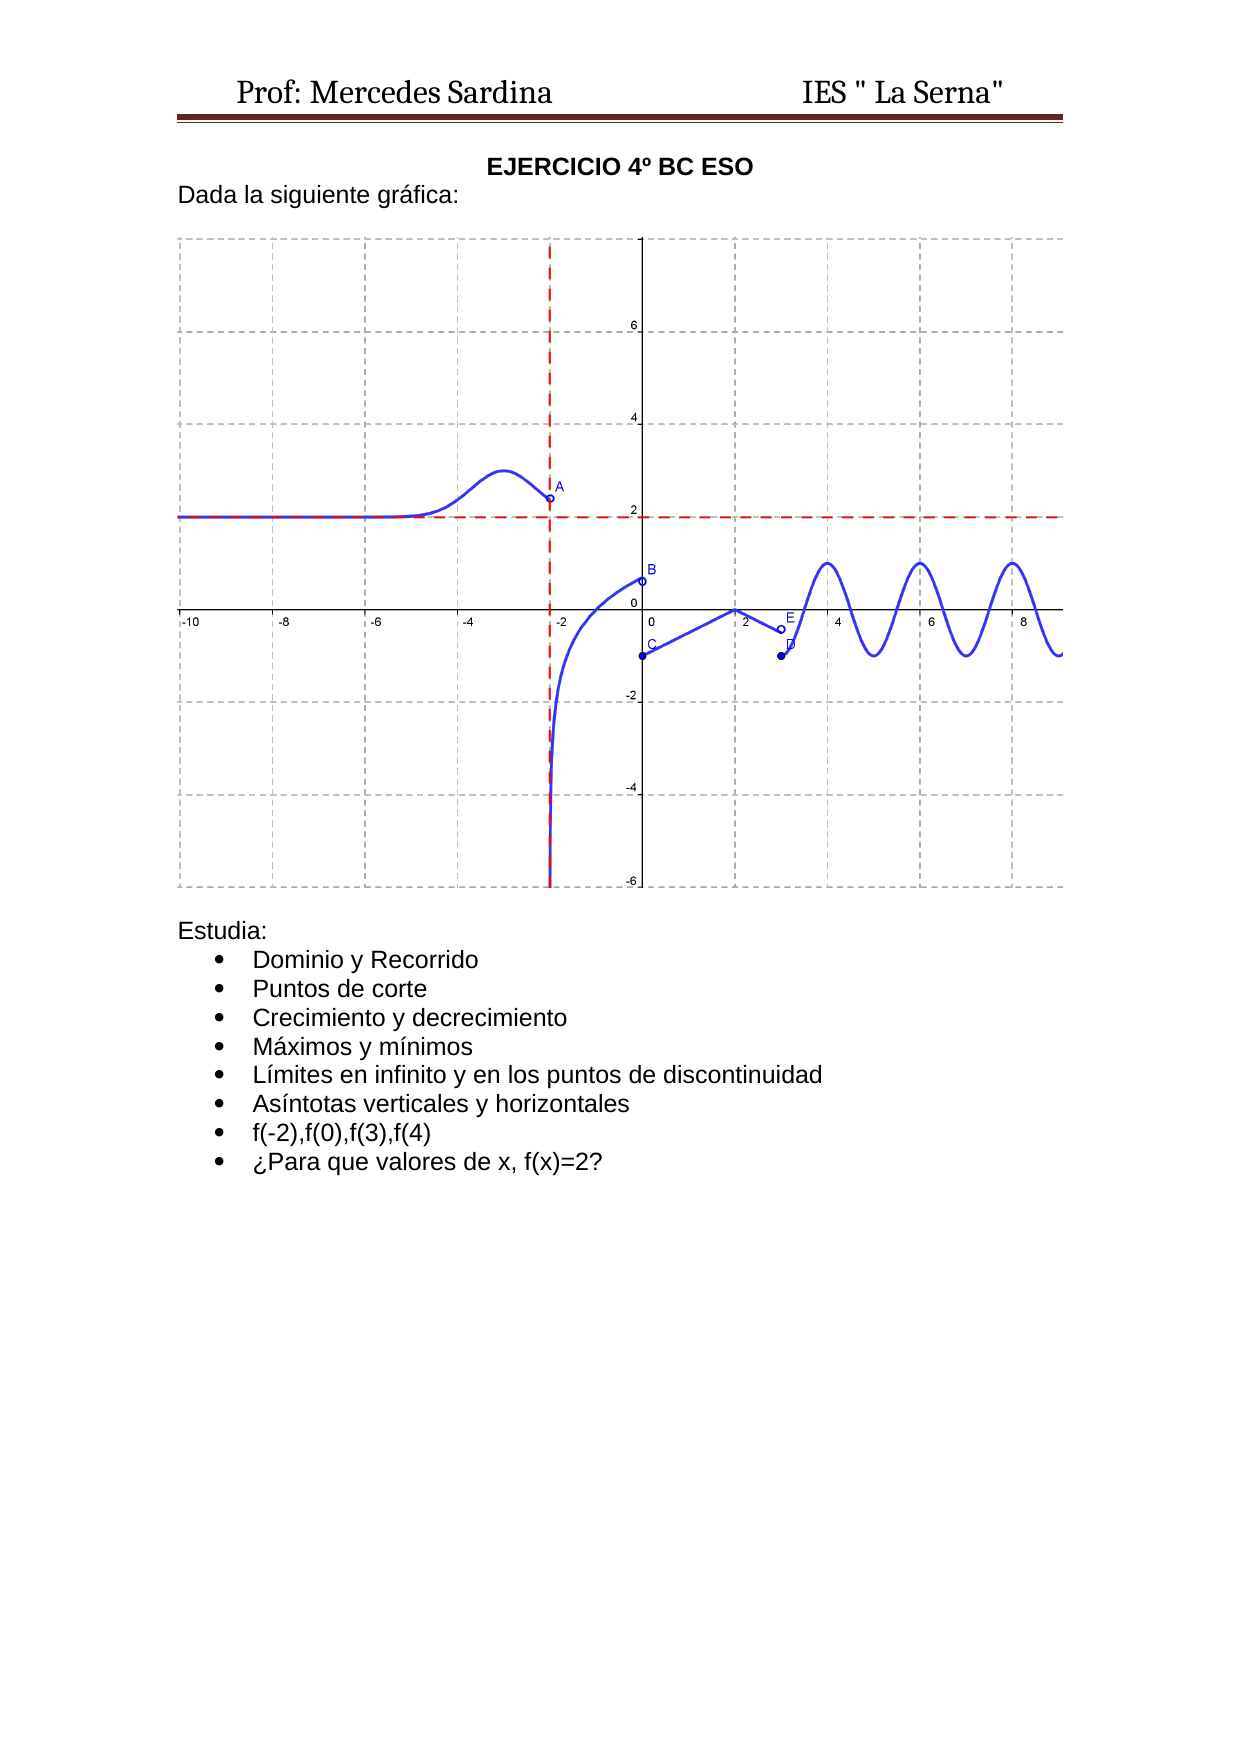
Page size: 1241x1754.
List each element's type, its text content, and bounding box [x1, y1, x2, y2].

list Crecimiento y decrecimiento [215, 1003, 1063, 1031]
list Máximos y mínimos [215, 1031, 1063, 1060]
picture [177, 237, 1063, 888]
list ¿Para que valores de x, f(x)=2? [215, 1147, 1063, 1176]
list Asíntotas verticales y horizontales [215, 1089, 1063, 1118]
text Estudia: [177, 916, 1063, 945]
text EJERCICIO 4º BC ESO [177, 152, 1063, 180]
text Dada la siguiente gráfica: [177, 180, 1063, 209]
list Límites en infinito y en los puntos de discontinuidad [215, 1060, 1063, 1089]
list Puntos de corte [215, 974, 1063, 1003]
list f(-2),f(0),f(3),f(4) [215, 1118, 1063, 1147]
list Dominio y Recorrido [215, 945, 1063, 974]
